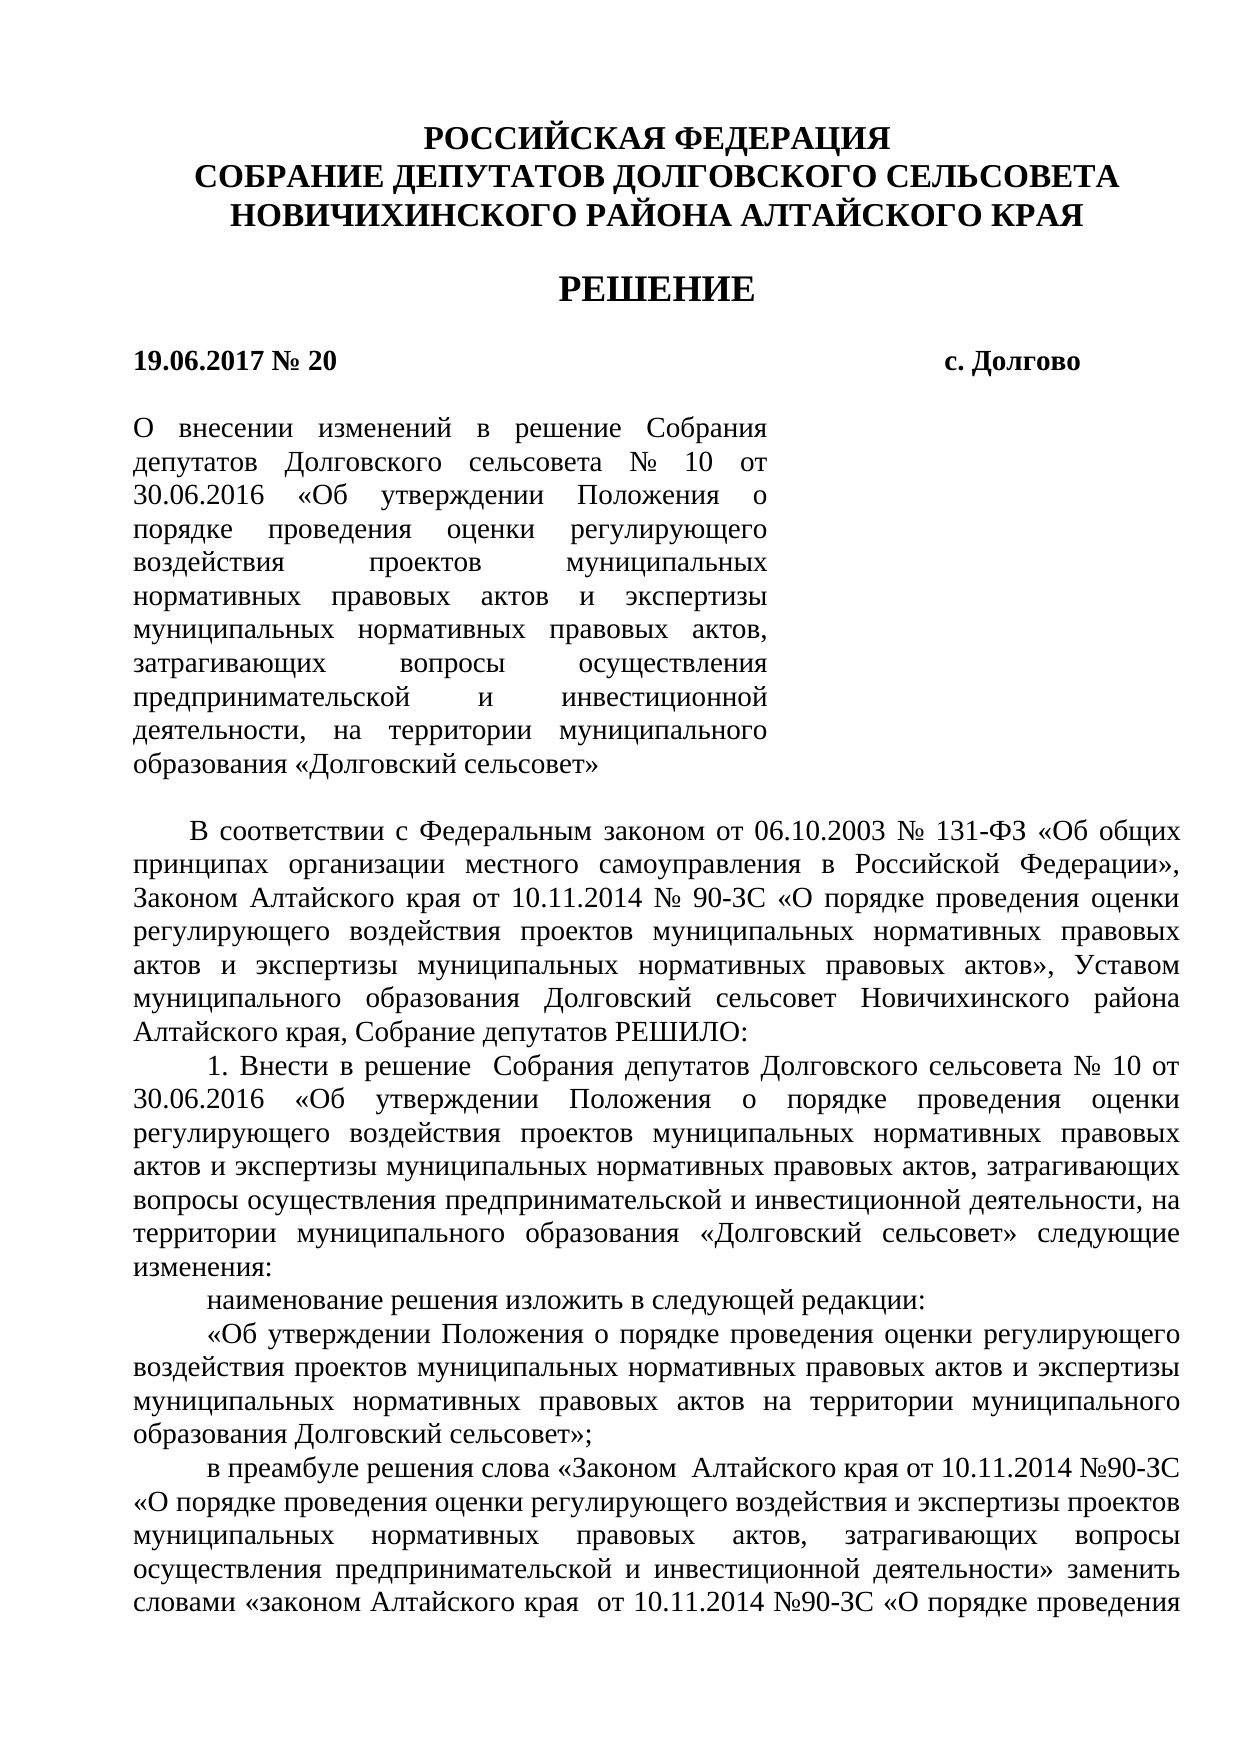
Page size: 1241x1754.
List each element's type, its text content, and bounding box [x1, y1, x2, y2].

text СОБРАНИЕ ДЕПУТАТОВ ДОЛГОВСКОГО СЕЛЬСОВЕТА НОВИЧИХИНСКОГО РАЙОНА АЛТАЙСКОГО КРАЯ [133, 156, 1181, 233]
text «Об утверждении Положения о порядке проведения оценки регулирующего воздействия проектов муниципальных нормативных правовых актов и экспертизы муниципальных нормативных правовых актов на территории муниципального образования Долговский сельсовет»; [133, 1316, 1181, 1450]
text РЕШЕНИЕ [133, 267, 1181, 310]
text О внесении изменений в решение Собрания депутатов Долговского сельсовета № 10 от 30.06.2016 «Об утверждении Положения о порядке проведения оценки регулирующего воздействия проектов муниципальных нормативных правовых актов и экспертизы муниципальных нормативных правовых актов, затрагивающих вопросы осуществления предпринимательской и инвестиционной деятельности, на территории муниципального образования «Долговский сельсовет» [133, 410, 768, 779]
text 1. Внести в решение Собрания депутатов Долговского сельсовета № 10 от 30.06.2016 «Об утверждении Положения о порядке проведения оценки регулирующего воздействия проектов муниципальных нормативных правовых актов и экспертизы муниципальных нормативных правовых актов, затрагивающих вопросы осуществления предпринимательской и инвестиционной деятельности, на территории муниципального образования «Долговский сельсовет» следующие изменения: [133, 1048, 1181, 1282]
text В соответствии с Федеральным законом от 06.10.2003 № 131-ФЗ «Об общих принципах организации местного самоуправления в Российской Федерации», Законом Алтайского края от 10.11.2014 № 90-ЗС «О порядке проведения оценки регулирующего воздействия проектов муниципальных нормативных правовых актов и экспертизы муниципальных нормативных правовых актов», Уставом муниципального образования Долговский сельсовет Новичихинского района Алтайского края, Собрание депутатов РЕШИЛО: [133, 813, 1181, 1048]
text наименование решения изложить в следующей редакции: [133, 1282, 1181, 1316]
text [133, 1450, 1181, 1618]
text 19.06.2017 № 20 с. Долгово [133, 343, 1181, 377]
text РОССИЙСКАЯ ФЕДЕРАЦИЯ [133, 118, 1181, 156]
